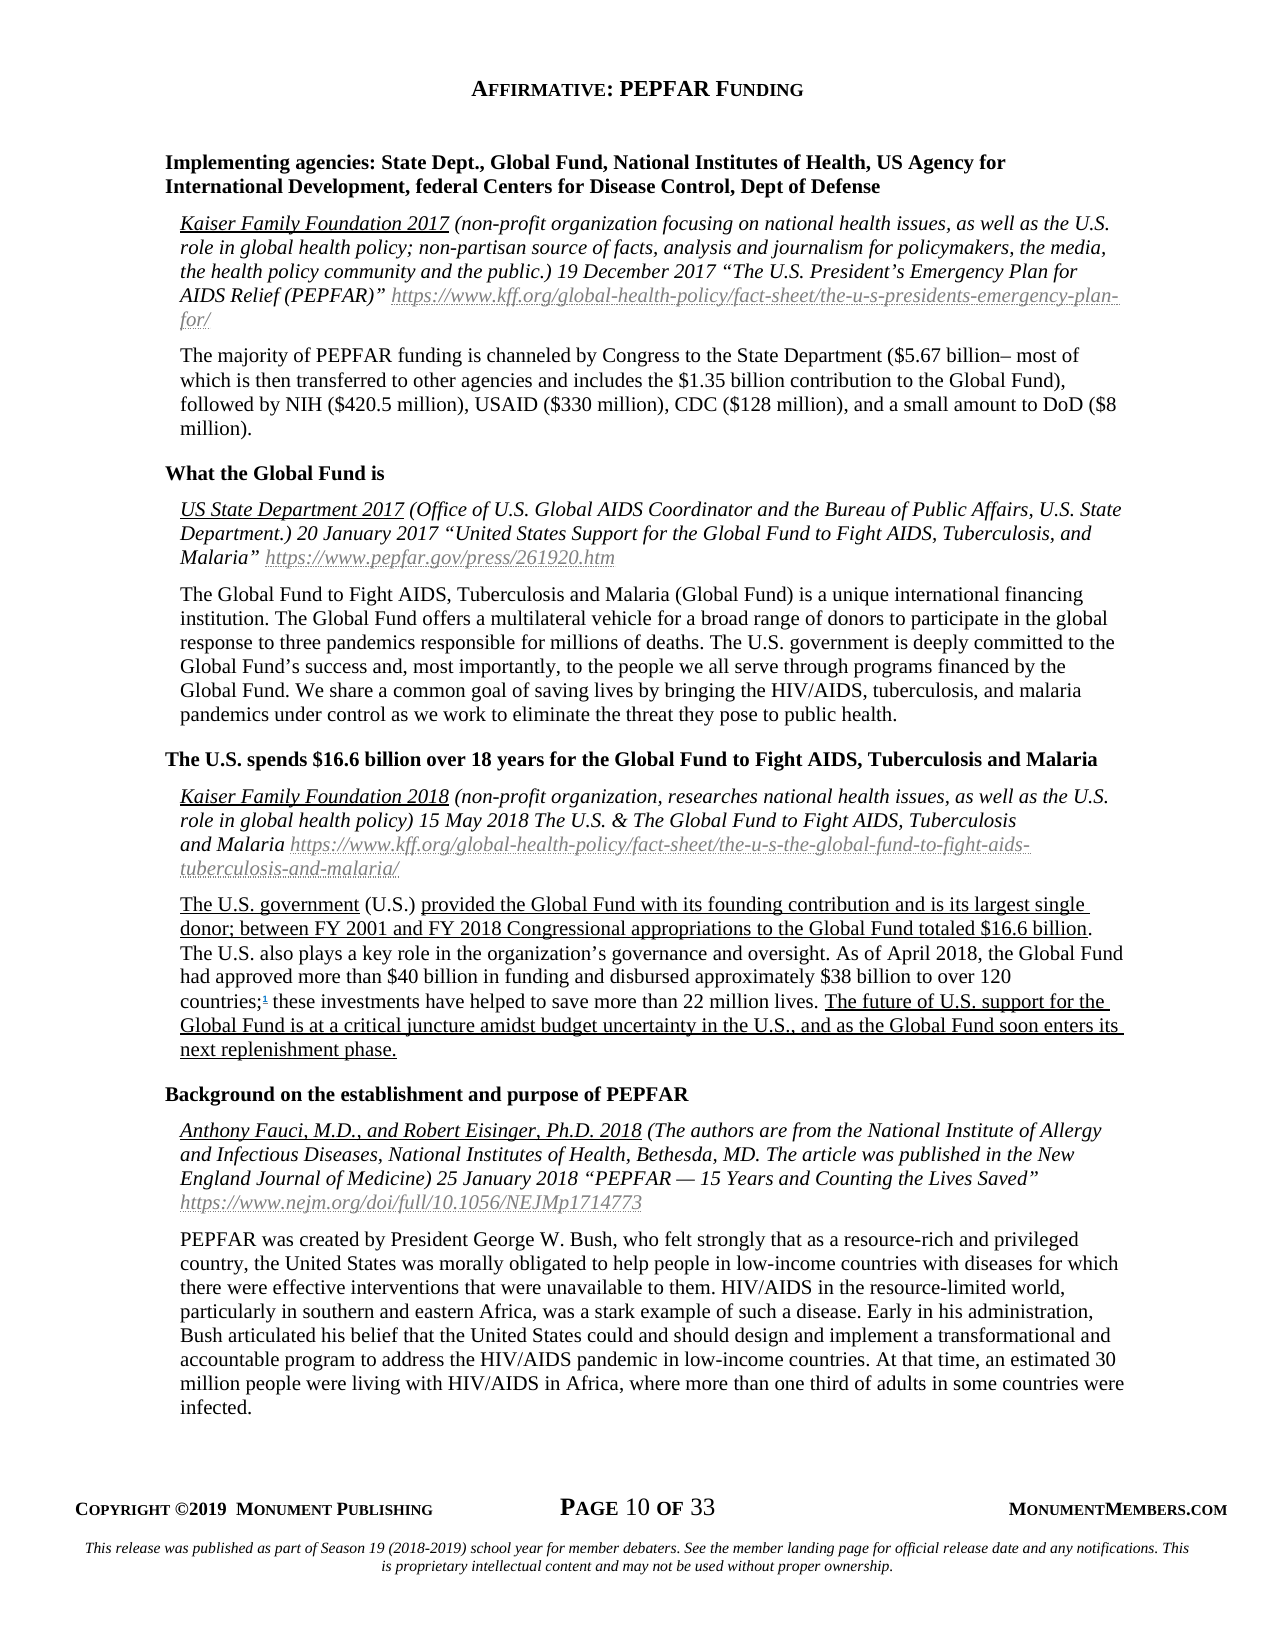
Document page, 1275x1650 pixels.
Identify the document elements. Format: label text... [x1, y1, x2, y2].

text The majority of PEPFAR funding is channeled by Congress to the State Department ($5.67 billion– most of which is then transferred to other agencies and includes the $1.35 billion contribution to the Global Fund), followed by NIH ($420.5 million), USAID ($330 million), CDC ($128 million), and a small amount to DoD ($8 million). [180, 343, 1125, 440]
text The Global Fund to Fight AIDS, Tuberculosis and Malaria (Global Fund) is a unique international financing institution. The Global Fund offers a multilateral vehicle for a broad range of donors to participate in the global response to three pandemics responsible for millions of deaths. The U.S. government is deeply committed to the Global Fund’s success and, most importantly, to the people we all serve through programs financed by the Global Fund. We share a common goal of saving lives by bringing the HIV/AIDS, tuberculosis, and malaria pandemics under control as we work to eliminate the threat they pose to public health. [180, 582, 1125, 726]
text Background on the establishment and purpose of PEPFAR [165, 1082, 1125, 1106]
text Kaiser Family Foundation 2018 (non-profit organization, researches national health issues, as well as the U.S. role in global health policy) 15 May 2018 The U.S. & The Global Fund to Fight AIDS, Tuberculosis and Malaria https://www.kff.org/global-health-policy/fact-sheet/the-u-s-the-global-fund-to-fight-aids-tuberculosis-and-malaria/ [180, 783, 1125, 880]
text What the Global Fund is [165, 461, 1125, 484]
text The U.S. government (U.S.) provided the Global Fund with its founding contribution and is its largest single donor; between FY 2001 and FY 2018 Congressional appropriations to the Global Fund totaled $16.6 billion. The U.S. also plays a key role in the organization’s governance and oversight. As of April 2018, the Global Fund had approved more than $40 billion in funding and disbursed approximately $38 billion to over 120 countries;1 these investments have helped to save more than 22 million lives. The future of U.S. support for the Global Fund is at a critical juncture amidst budget uncertainty in the U.S., and as the Global Fund soon enters its next replenishment phase. [180, 892, 1125, 1061]
text The U.S. spends $16.6 billion over 18 years for the Global Fund to Fight AIDS, Tuberculosis and Malaria [165, 747, 1125, 771]
text US State Department 2017 (Office of U.S. Global AIDS Coordinator and the Bureau of Public Affairs, U.S. State Department.) 20 January 2017 “United States Support for the Global Fund to Fight AIDS, Tuberculosis, and Malaria” https://www.pepfar.gov/press/261920.htm [180, 497, 1125, 569]
text Anthony Fauci, M.D., and Robert Eisinger, Ph.D. 2018 (The authors are from the National Institute of Allergy and Infectious Diseases, National Institutes of Health, Bethesda, MD. The article was published in the New England Journal of Medicine) 25 January 2018 “PEPFAR — 15 Years and Counting the Lives Saved” https://www.nejm.org/doi/full/10.1056/NEJMp1714773 [180, 1118, 1125, 1214]
text PEPFAR was created by President George W. Bush, who felt strongly that as a resource-rich and privileged country, the United States was morally obligated to help people in low-income countries with diseases for which there were effective interventions that were unavailable to them. HIV/AIDS in the resource-limited world, particularly in southern and eastern Africa, was a stark example of such a disease. Early in his administration, Bush articulated his belief that the United States could and should design and implement a transformational and accountable program to address the HIV/AIDS pandemic in low-income countries. At that time, an estimated 30 million people were living with HIV/AIDS in Africa, where more than one third of adults in some countries were infected. [180, 1227, 1125, 1419]
text Implementing agencies: State Dept., Global Fund, National Institutes of Health, US Agency for International Development, federal Centers for Disease Control, Dept of Defense [165, 150, 1125, 198]
